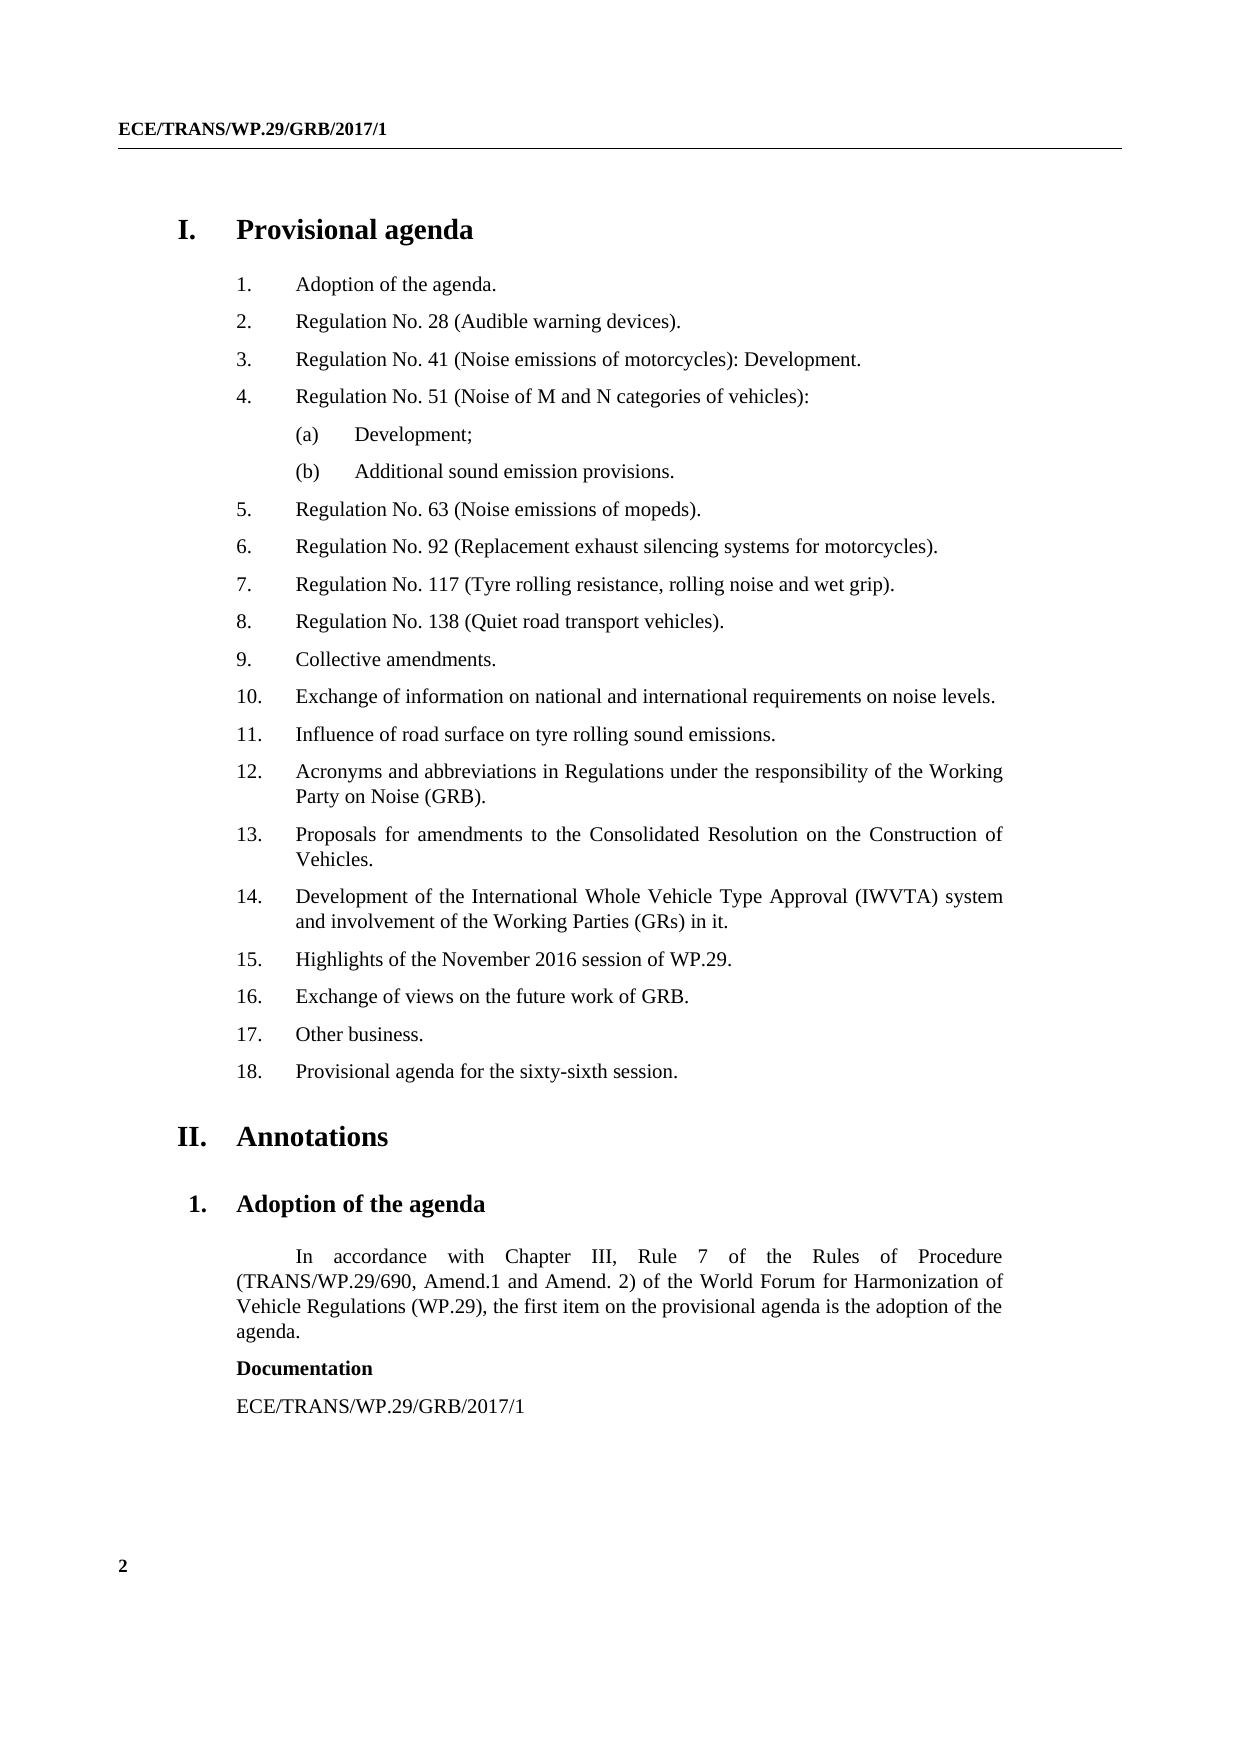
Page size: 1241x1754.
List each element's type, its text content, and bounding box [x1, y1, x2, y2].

text (a) Development; [236, 421, 1004, 446]
text (b) Additional sound emission provisions. [236, 458, 1004, 483]
text 8. Regulation No. 138 (Quiet road transport vehicles). [236, 608, 1004, 633]
text II. Annotations [118, 1121, 1004, 1152]
text ECE/TRANS/WP.29/GRB/2017/1 [236, 1393, 1004, 1418]
text 3. Regulation No. 41 (Noise emissions of motorcycles): Development. [236, 346, 1004, 371]
text 16. Exchange of views on the future work of GRB. [236, 983, 1004, 1008]
text 12. Acronyms and abbreviations in Regulations under the responsibility of the Working Party on Noise (GRB). [236, 758, 1004, 808]
text 6. Regulation No. 92 (Replacement exhaust silencing systems for motorcycles). [236, 533, 1004, 558]
text 1. Adoption of the agenda. [236, 271, 1004, 296]
text Documentation [236, 1355, 1004, 1380]
text 15. Highlights of the November 2016 session of WP.29. [236, 946, 1004, 971]
text 17. Other business. [236, 1021, 1004, 1046]
text In accordance with Chapter III, Rule 7 of the Rules of Procedure (TRANS/WP.29/690, Amend.1 and Amend. 2) of the World Forum for Harmonization of Vehicle Regulations (WP.29), the first item on the provisional agenda is the adoption of the agenda. [236, 1243, 1004, 1343]
text 9. Collective amendments. [236, 646, 1004, 671]
text 11. Influence of road surface on tyre rolling sound emissions. [236, 721, 1004, 746]
text 5. Regulation No. 63 (Noise emissions of mopeds). [236, 496, 1004, 521]
text 10. Exchange of information on national and international requirements on noise levels. [236, 683, 1004, 708]
text I. Provisional agenda [177, 215, 1004, 246]
text 4. Regulation No. 51 (Noise of M and N categories of vehicles): [236, 383, 1004, 408]
text 18. Provisional agenda for the sixty-sixth session. [236, 1058, 1004, 1083]
text 7. Regulation No. 117 (Tyre rolling resistance, rolling noise and wet grip). [236, 571, 1004, 596]
text 13. Proposals for amendments to the Consolidated Resolution on the Construction of Vehicles. [236, 821, 1004, 871]
text 2. Regulation No. 28 (Audible warning devices). [236, 308, 1004, 333]
text 14. Development of the International Whole Vehicle Type Approval (IWVTA) system and involvement of the Working Parties (GRs) in it. [236, 883, 1004, 933]
text 1. Adoption of the agenda [118, 1190, 1004, 1218]
